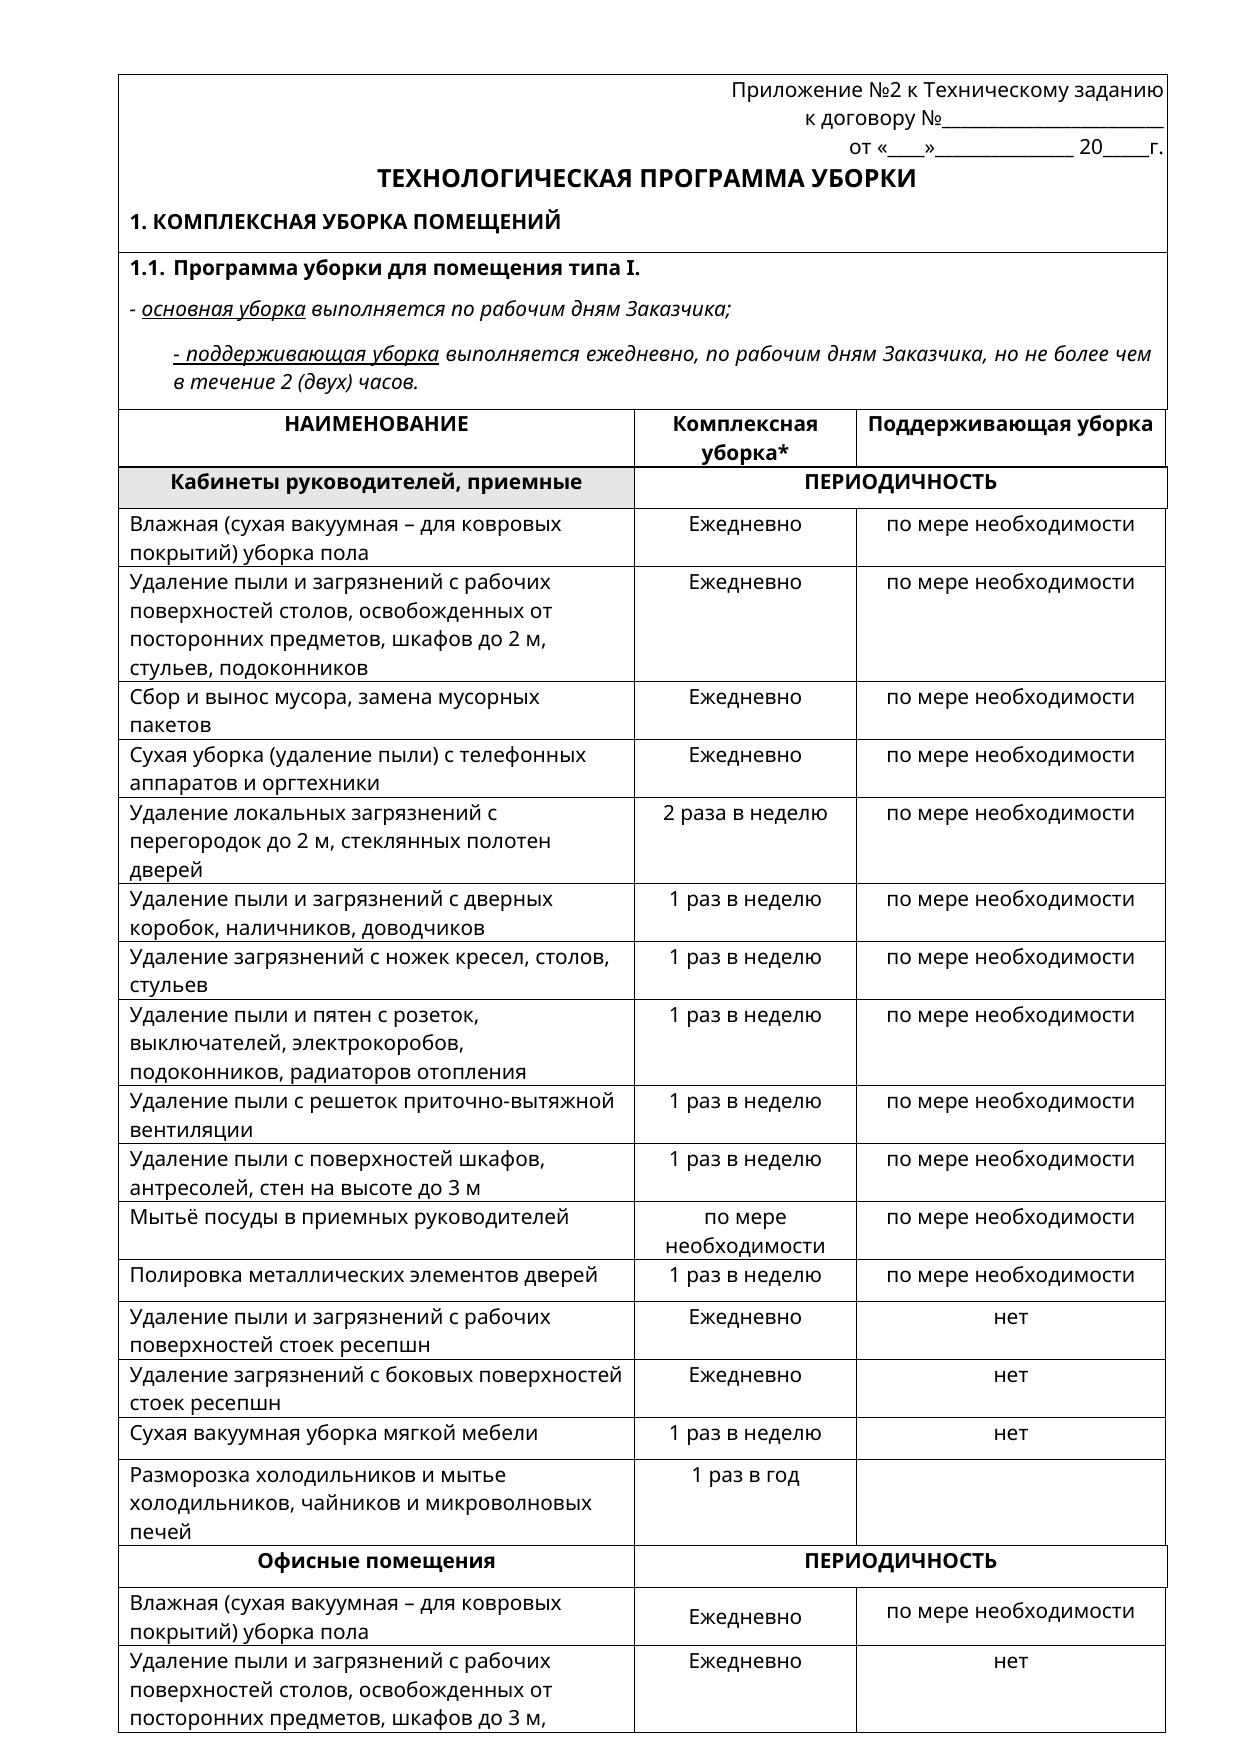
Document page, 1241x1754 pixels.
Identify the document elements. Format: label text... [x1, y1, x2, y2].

table_cell Ежедневно [635, 1646, 856, 1732]
table_cell ПЕРИОДИЧНОСТЬ [635, 1546, 1167, 1587]
table_cell Программа уборки для помещения типа I. - основная уборка выполняется по рабочим дням Заказчика; - поддерживающая уборка выполняется ежедневно, по рабочим дням Заказчика, но не более чем в течение 2 (двух) часов. [119, 253, 1167, 408]
table_cell [857, 1460, 1165, 1545]
table_cell 1 раз в неделю [635, 1144, 856, 1201]
table_cell Ежедневно [635, 740, 856, 797]
table_cell 1 раз в неделю [635, 884, 856, 941]
table_cell 1 раз в неделю [635, 1000, 856, 1085]
table_cell Ежедневно [635, 509, 856, 566]
table_cell Ежедневно [635, 1360, 856, 1417]
table_cell по мере необходимости [857, 884, 1165, 941]
table_cell Удаление пыли и загрязнений с дверных коробок, наличников, доводчиков [119, 884, 634, 941]
table_cell по мере необходимости [857, 567, 1165, 681]
table_cell по мере необходимости [635, 1202, 856, 1259]
table_cell НАИМЕНОВАНИЕ [119, 410, 634, 466]
table_cell 1 раз в год [635, 1460, 856, 1545]
table_cell 1 раз в неделю [635, 1418, 856, 1459]
table_cell 1 раз в неделю [635, 942, 856, 999]
table_cell Комплексная уборка* [635, 410, 856, 466]
table_cell 2 раза в неделю [635, 798, 856, 883]
table_cell Офисные помещения [119, 1546, 634, 1587]
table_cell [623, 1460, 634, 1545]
table_cell Ежедневно [635, 567, 856, 681]
table_cell по мере необходимости [857, 1588, 1165, 1645]
table_cell Удаление пыли с решеток приточно-вытяжной вентиляции [119, 1086, 634, 1143]
table_cell Удаление локальных загрязнений с перегородок до 2 м, стеклянных полотен дверей [119, 798, 634, 883]
table_cell по мере необходимости [857, 942, 1165, 999]
table_cell Сбор и вынос мусора, замена мусорных пакетов [119, 682, 634, 739]
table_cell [119, 1646, 634, 1732]
table_cell по мере необходимости [857, 682, 1165, 739]
table_cell Полировка металлических элементов дверей [119, 1260, 634, 1301]
table_cell по мере необходимости [857, 1260, 1165, 1301]
table_cell нет [857, 1302, 1165, 1359]
table_cell Ежедневно [635, 682, 856, 739]
table_cell Удаление загрязнений с ножек кресел, столов, стульев [119, 942, 634, 999]
table_cell Удаление пыли и пятен с розеток, выключателей, электрокоробов, подоконников, радиаторов отопления [119, 1000, 634, 1085]
table_cell по мере необходимости [857, 798, 1165, 883]
table_cell Кабинеты руководителей, приемные [119, 468, 634, 508]
table_cell по мере необходимости [857, 1144, 1165, 1201]
table_cell по мере необходимости [857, 740, 1165, 797]
table_cell Сухая вакуумная уборка мягкой мебели [119, 1418, 634, 1459]
table_cell 1 раз в неделю [635, 1086, 856, 1143]
table_cell ПЕРИОДИЧНОСТЬ [635, 468, 1167, 508]
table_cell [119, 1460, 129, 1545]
table_cell Сухая уборка (удаление пыли) с телефонных аппаратов и оргтехники [119, 740, 634, 797]
table_cell Ежедневно [635, 1588, 856, 1645]
table_cell Ежедневно [635, 1302, 856, 1359]
table_cell по мере необходимости [857, 1086, 1165, 1143]
table_cell нет [857, 1360, 1165, 1417]
table_cell 1 раз в неделю [635, 1260, 856, 1301]
table_cell нет [857, 1646, 1165, 1732]
table_cell Удаление пыли с поверхностей шкафов, антресолей, стен на высоте до 3 м [119, 1144, 634, 1201]
table_cell нет [857, 1418, 1165, 1459]
table_cell Поддерживающая уборка [857, 410, 1165, 466]
table_cell Удаление пыли и загрязнений с рабочих поверхностей столов, освобожденных от посторонних предметов, шкафов до 2 м, стульев, подоконников [119, 567, 634, 681]
table_cell Влажная (сухая вакуумная – для ковровых покрытий) уборка пола [119, 1588, 634, 1645]
table_header Приложение №2 к Техническому заданию к договору №________________________ от «____»_______________ 20_____г. Технологическая программа уборки 1. КОМПЛЕКСНАЯ Уборка помещений [119, 75, 1167, 252]
table_cell Влажная (сухая вакуумная – для ковровых покрытий) уборка пола [119, 509, 634, 566]
table_cell Удаление загрязнений с боковых поверхностей стоек ресепшн [119, 1360, 634, 1417]
table_cell Удаление пыли и загрязнений с рабочих поверхностей стоек ресепшн [119, 1302, 634, 1359]
table_cell по мере необходимости [857, 509, 1165, 566]
table_cell по мере необходимости [857, 1202, 1165, 1259]
table_cell Мытьё посуды в приемных руководителей [119, 1202, 634, 1259]
table_cell по мере необходимости [857, 1000, 1165, 1085]
